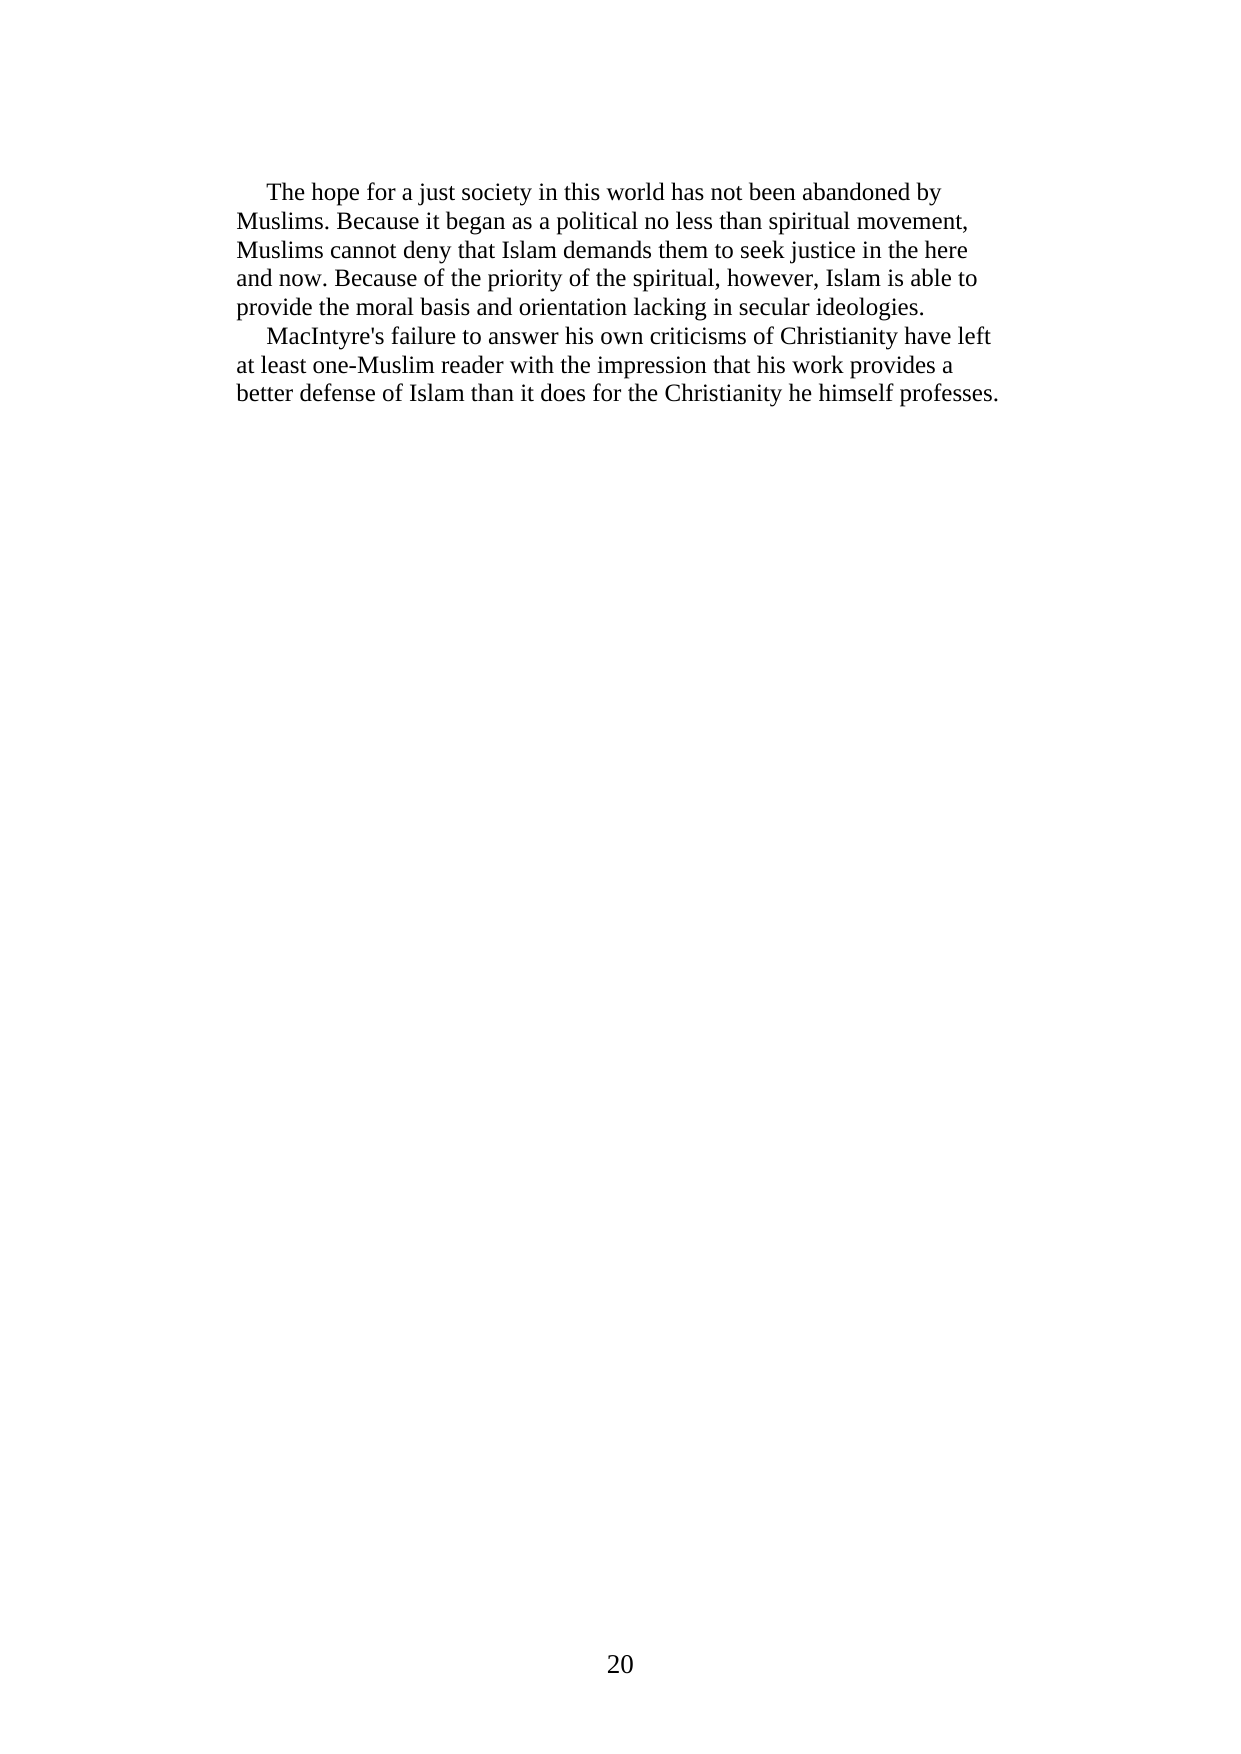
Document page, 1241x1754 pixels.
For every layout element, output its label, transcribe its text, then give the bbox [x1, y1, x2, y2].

text The hope for a just society in this world has not been abandoned by Muslims. Because it began as a political no less than spiritual movement, Muslims cannot deny that Islam demands them to seek justice in the here and now. Because of the priority of the spiritual, however, Islam is able to provide the moral basis and orientation lacking in secular ideologies. [236, 177, 1004, 321]
text MacIntyre's failure to answer his own criticisms of Christianity have left at least one-Muslim reader with the impression that his work provides a better defense of Islam than it does for the Christianity he himself professes. [236, 321, 1004, 407]
